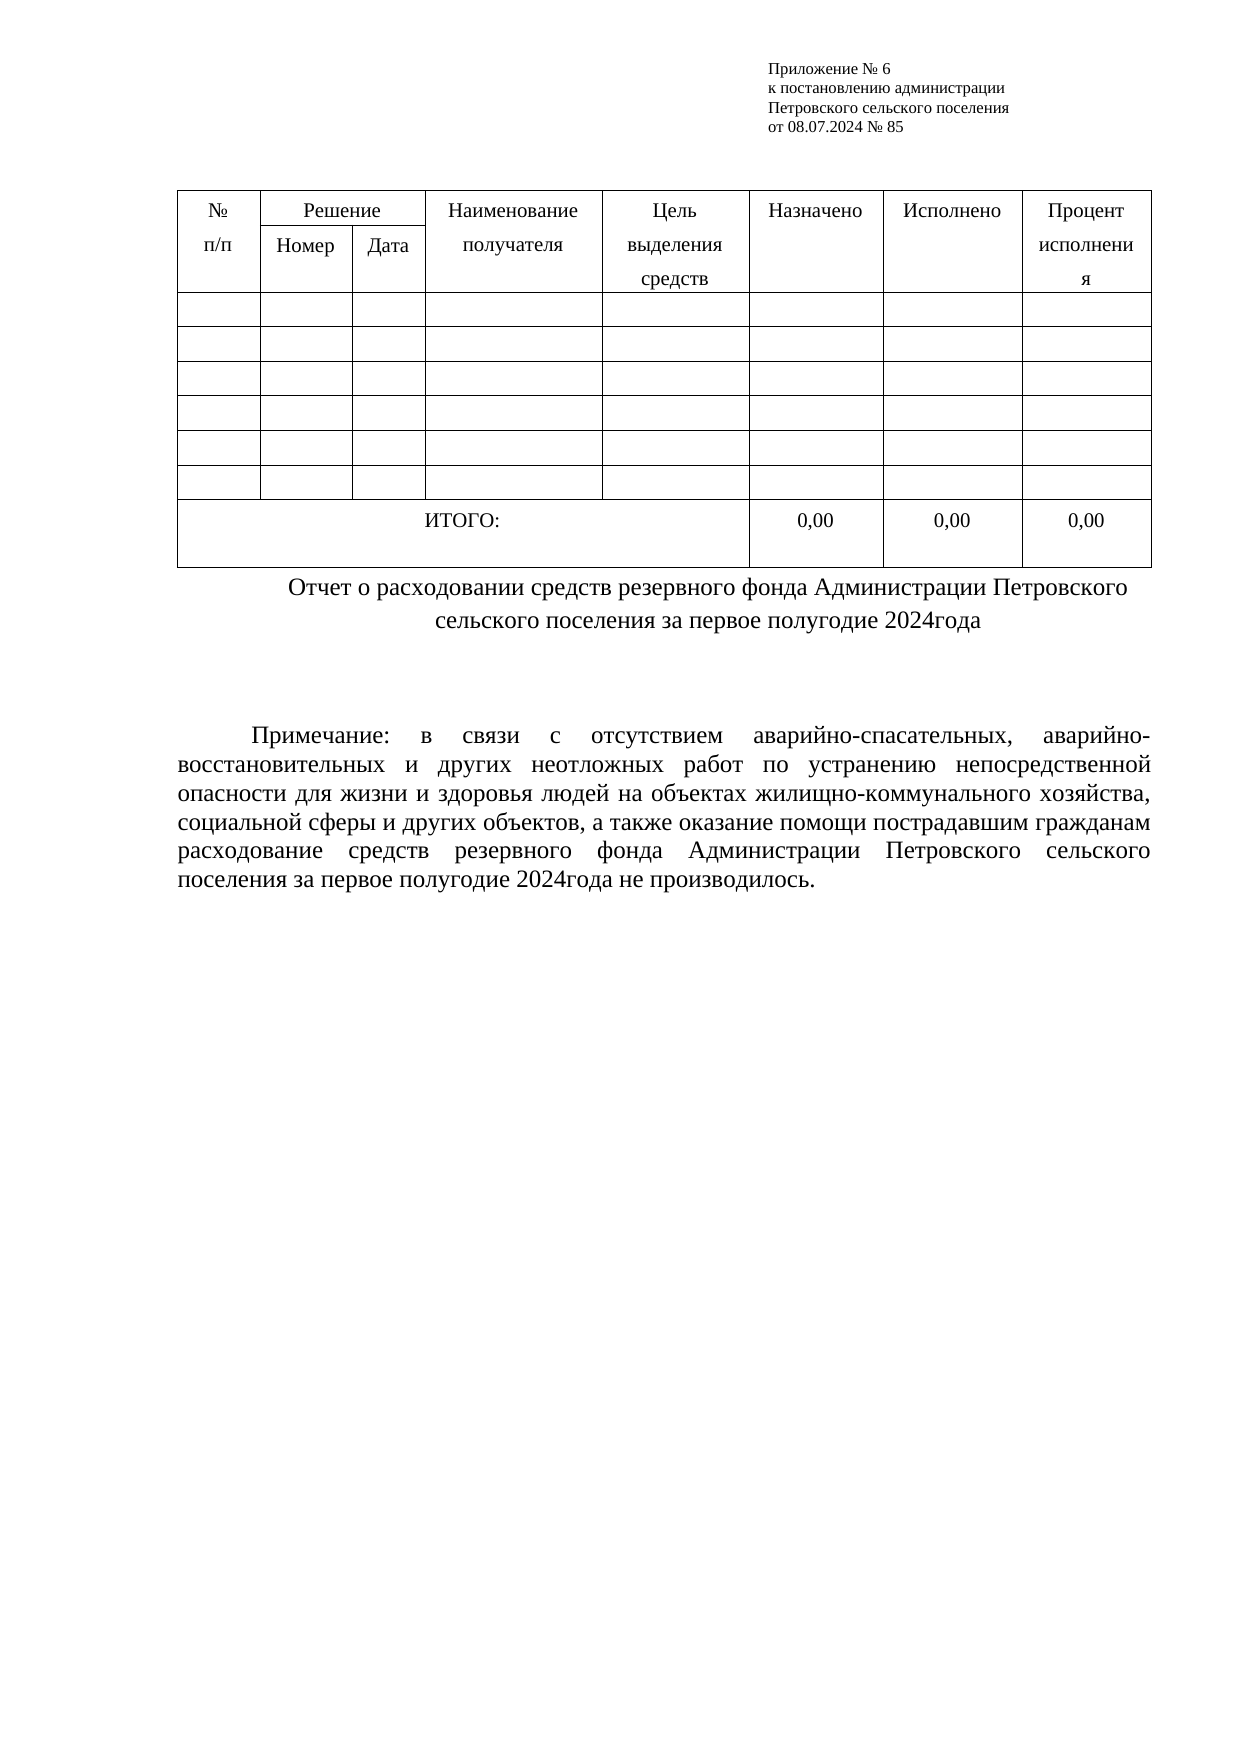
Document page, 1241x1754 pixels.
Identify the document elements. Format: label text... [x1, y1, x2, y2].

table_cell [353, 396, 425, 430]
table_cell [261, 293, 352, 326]
text от 08.07.2024 № 85 [768, 117, 1151, 136]
table_cell [884, 431, 1022, 464]
table_cell [750, 327, 883, 361]
table_header Наименование получателя [426, 191, 602, 292]
table_cell [178, 293, 260, 326]
table_cell [884, 466, 1022, 499]
table_cell [603, 362, 749, 395]
text Приложение № 6 [768, 59, 1151, 78]
table_header Исполнено [884, 191, 1022, 292]
table_cell [603, 466, 749, 499]
table_cell [353, 293, 425, 326]
table_cell [750, 293, 883, 326]
table_cell Номер [261, 226, 352, 292]
table_cell [1023, 362, 1151, 395]
table_cell [426, 327, 602, 361]
table_cell [1023, 466, 1151, 499]
table_cell [750, 466, 883, 499]
table_header Цель выделения средств [603, 191, 749, 292]
table_cell [1023, 431, 1151, 464]
table_cell [178, 327, 260, 361]
table_cell [603, 431, 749, 464]
table_cell [353, 327, 425, 361]
table_cell [426, 396, 602, 430]
table_cell [178, 362, 260, 395]
table_cell 0,00 [1023, 500, 1151, 567]
text к постановлению администрации [768, 78, 1151, 97]
table_cell 0,00 [750, 500, 883, 567]
table_cell [353, 362, 425, 395]
table_cell [750, 431, 883, 464]
table_cell [1023, 396, 1151, 430]
table_cell [178, 431, 260, 464]
table_cell [426, 362, 602, 395]
table_cell ИТОГО: [178, 500, 749, 567]
table_cell [884, 396, 1022, 430]
text Отчет о расходовании средств резервного фонда Администрации Петровского сельского поселения за первое полугодие 2024года [267, 568, 1149, 635]
table_cell [750, 396, 883, 430]
table_cell [750, 362, 883, 395]
table_cell [353, 466, 425, 499]
table_cell [261, 362, 352, 395]
table_cell [426, 293, 602, 326]
table_cell [261, 396, 352, 430]
table_cell [1023, 293, 1151, 326]
table_cell [603, 293, 749, 326]
table_cell [178, 466, 260, 499]
text Петровского сельского поселения [768, 97, 1151, 117]
table_header Процент исполнения [1023, 191, 1151, 292]
table_cell [884, 327, 1022, 361]
table_cell Дата [353, 226, 425, 292]
table_cell [261, 327, 352, 361]
table_cell [261, 466, 352, 499]
table_cell [353, 431, 425, 464]
table_cell [261, 431, 352, 464]
table_cell [603, 327, 749, 361]
table_header Решение [261, 191, 425, 224]
table_cell [426, 431, 602, 464]
table_cell [1023, 327, 1151, 361]
table_cell [426, 466, 602, 499]
table_header № п/п [178, 191, 260, 292]
table_cell [178, 396, 260, 430]
table_cell [884, 293, 1022, 326]
text Примечание: в связи с отсутствием аварийно-спасательных, аварийно-восстановительных и других неотложных работ по устранению непосредственной опасности для жизни и здоровья людей на объектах жилищно-коммунального хозяйства, социальной сферы и других объектов, а также оказание помощи пострадавшим гражданам расходование средств резервного фонда Администрации Петровского сельского поселения за первое полугодие 2024года не производилось. [177, 720, 1151, 893]
table_cell [884, 362, 1022, 395]
table_cell [603, 396, 749, 430]
table_cell 0,00 [884, 500, 1022, 567]
table_header Назначено [750, 191, 883, 292]
